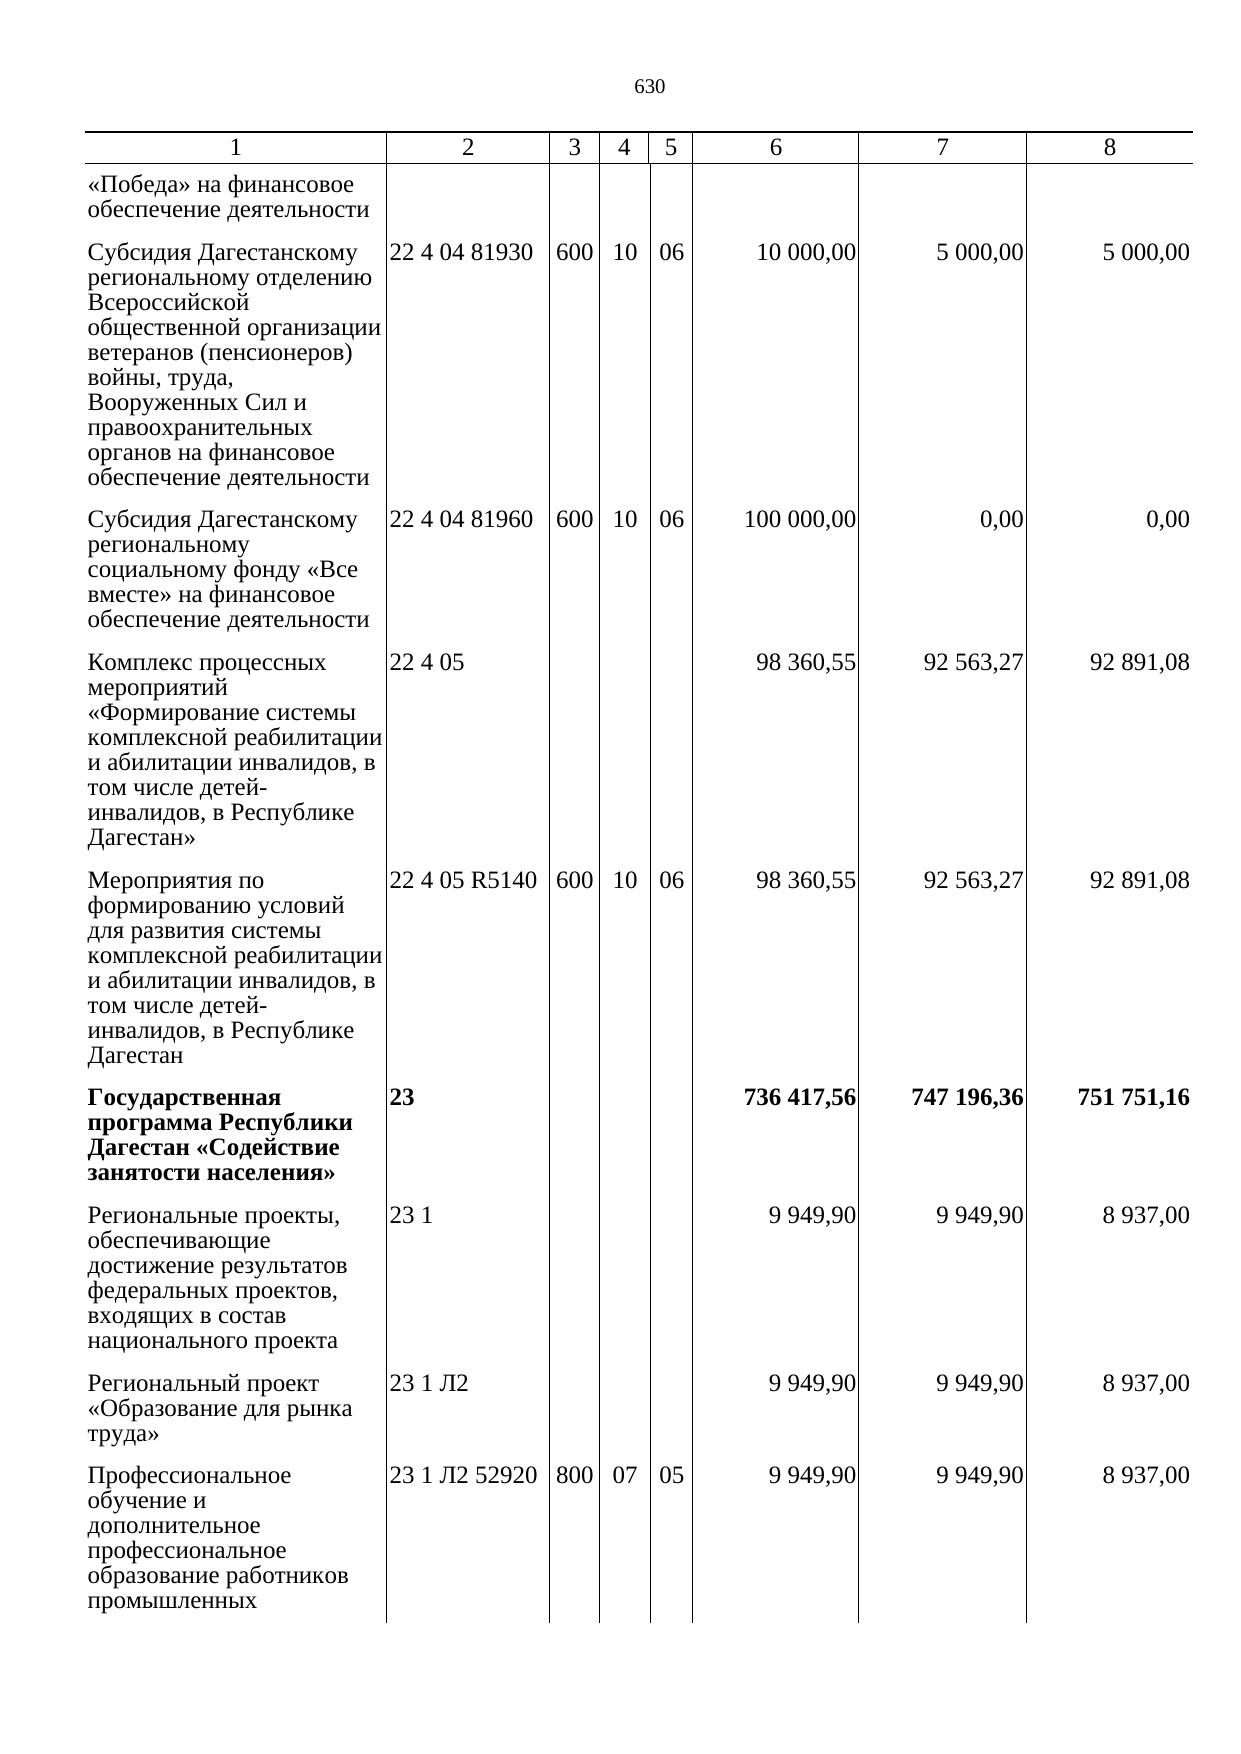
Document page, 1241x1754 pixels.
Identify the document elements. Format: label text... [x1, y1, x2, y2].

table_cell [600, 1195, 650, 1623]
table_header 7 [859, 133, 1026, 163]
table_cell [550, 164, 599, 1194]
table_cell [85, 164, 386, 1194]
table_header 8 [1027, 133, 1193, 163]
table_header 3 [550, 133, 599, 163]
table_header 2 [387, 133, 549, 163]
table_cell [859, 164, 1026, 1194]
table_header 4 [600, 133, 648, 163]
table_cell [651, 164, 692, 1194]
table_header 1 [85, 133, 386, 163]
table_header 5 [649, 133, 692, 163]
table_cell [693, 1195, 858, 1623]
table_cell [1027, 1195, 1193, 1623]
table_header 6 [693, 133, 858, 163]
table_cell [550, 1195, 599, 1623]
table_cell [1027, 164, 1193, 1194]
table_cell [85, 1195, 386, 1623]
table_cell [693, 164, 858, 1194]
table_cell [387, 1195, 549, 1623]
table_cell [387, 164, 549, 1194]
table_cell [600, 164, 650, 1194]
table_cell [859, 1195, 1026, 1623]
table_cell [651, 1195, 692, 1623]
